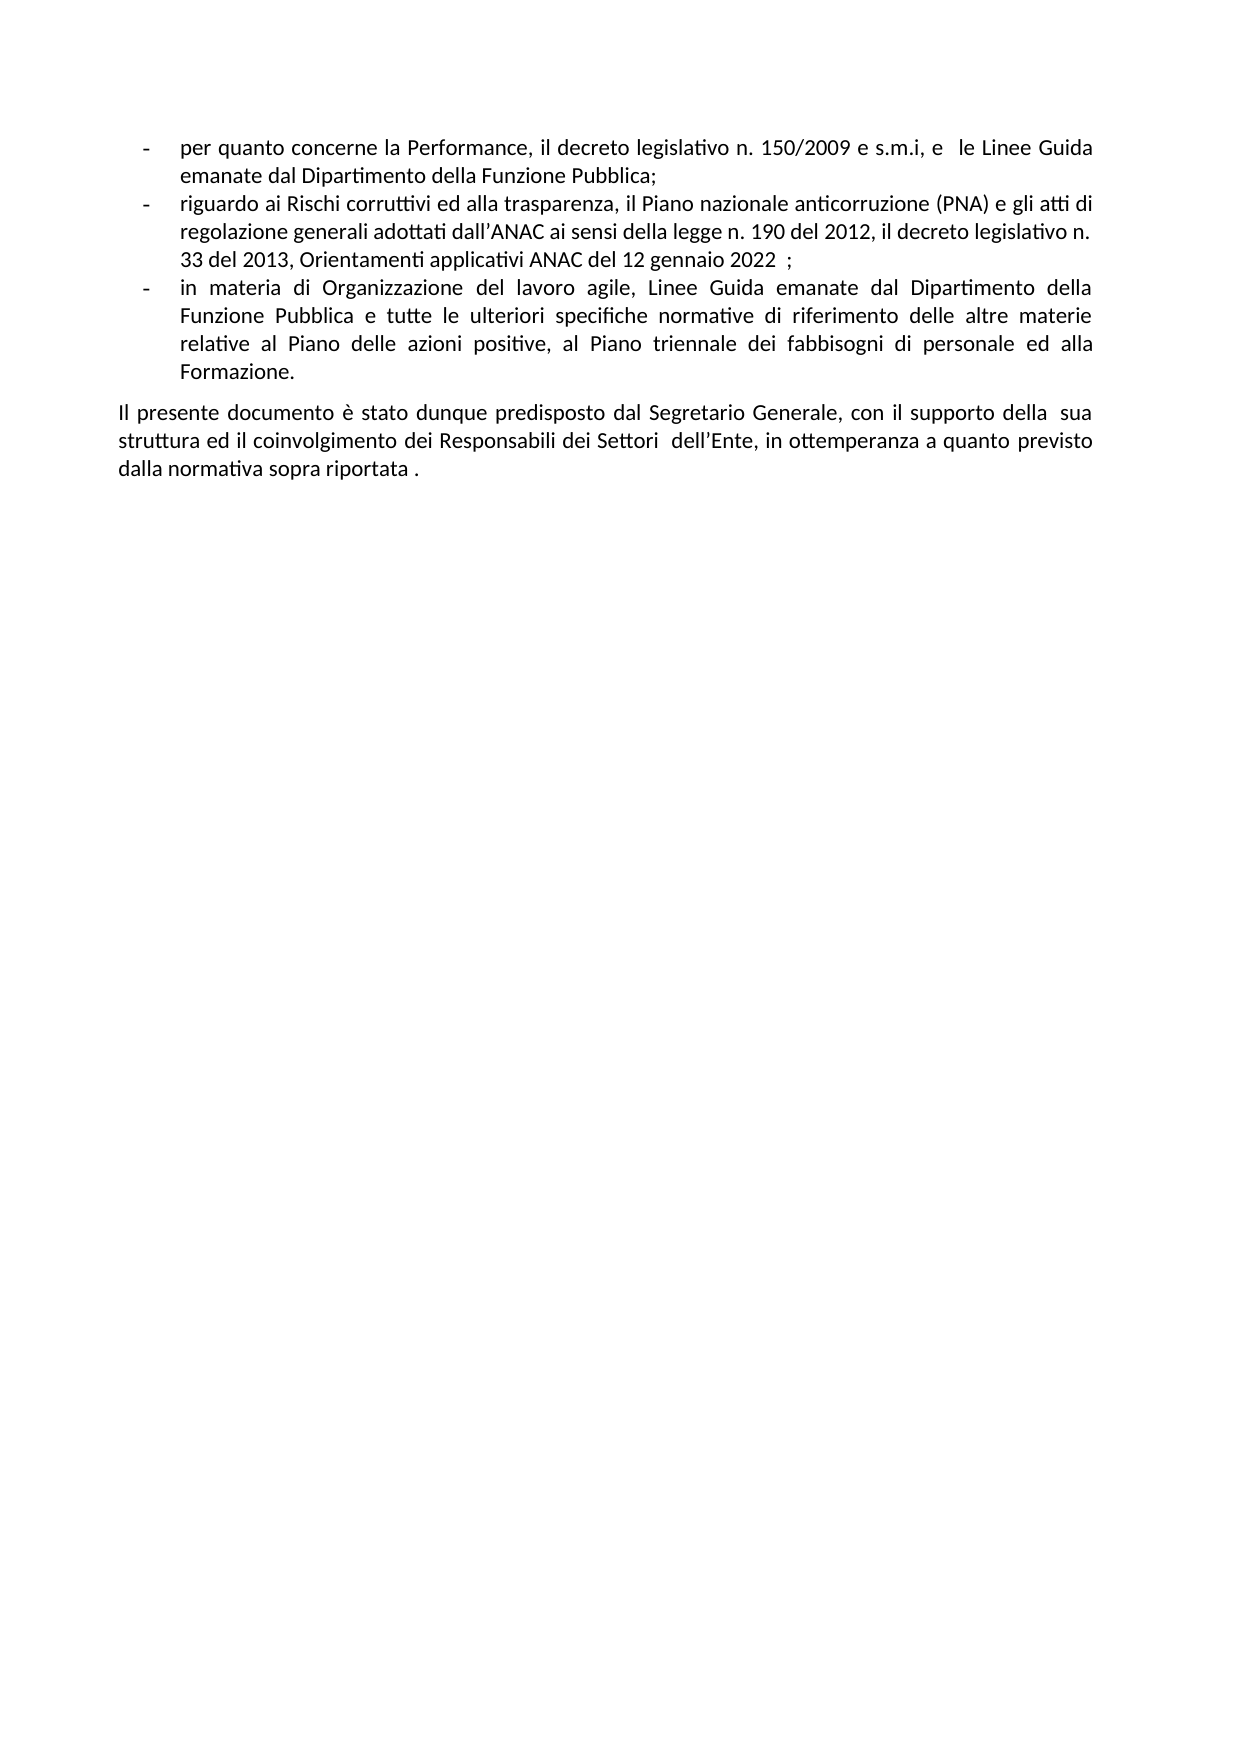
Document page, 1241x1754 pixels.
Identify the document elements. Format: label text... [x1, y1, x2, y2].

list in materia di Organizzazione del lavoro agile, Linee Guida emanate dal Dipartimento della Funzione Pubblica e tutte le ulteriori specifiche normative di riferimento delle altre materie relative al Piano delle azioni positive, al Piano triennale dei fabbisogni di personale ed alla Formazione. [142, 273, 1093, 385]
list per quanto concerne la Performance, il decreto legislativo n. 150/2009 e s.m.i, e le Linee Guida emanate dal Dipartimento della Funzione Pubblica; [142, 133, 1093, 189]
list riguardo ai Rischi corruttivi ed alla trasparenza, il Piano nazionale anticorruzione (PNA) e gli atti di regolazione generali adottati dall’ANAC ai sensi della legge n. 190 del 2012, il decreto legislativo n. 33 del 2013, Orientamenti applicativi ANAC del 12 gennaio 2022 ; [142, 189, 1093, 273]
text Il presente documento è stato dunque predisposto dal Segretario Generale, con il supporto della sua struttura ed il coinvolgimento dei Responsabili dei Settori dell’Ente, in ottemperanza a quanto previsto dalla normativa sopra riportata . [118, 398, 1093, 482]
